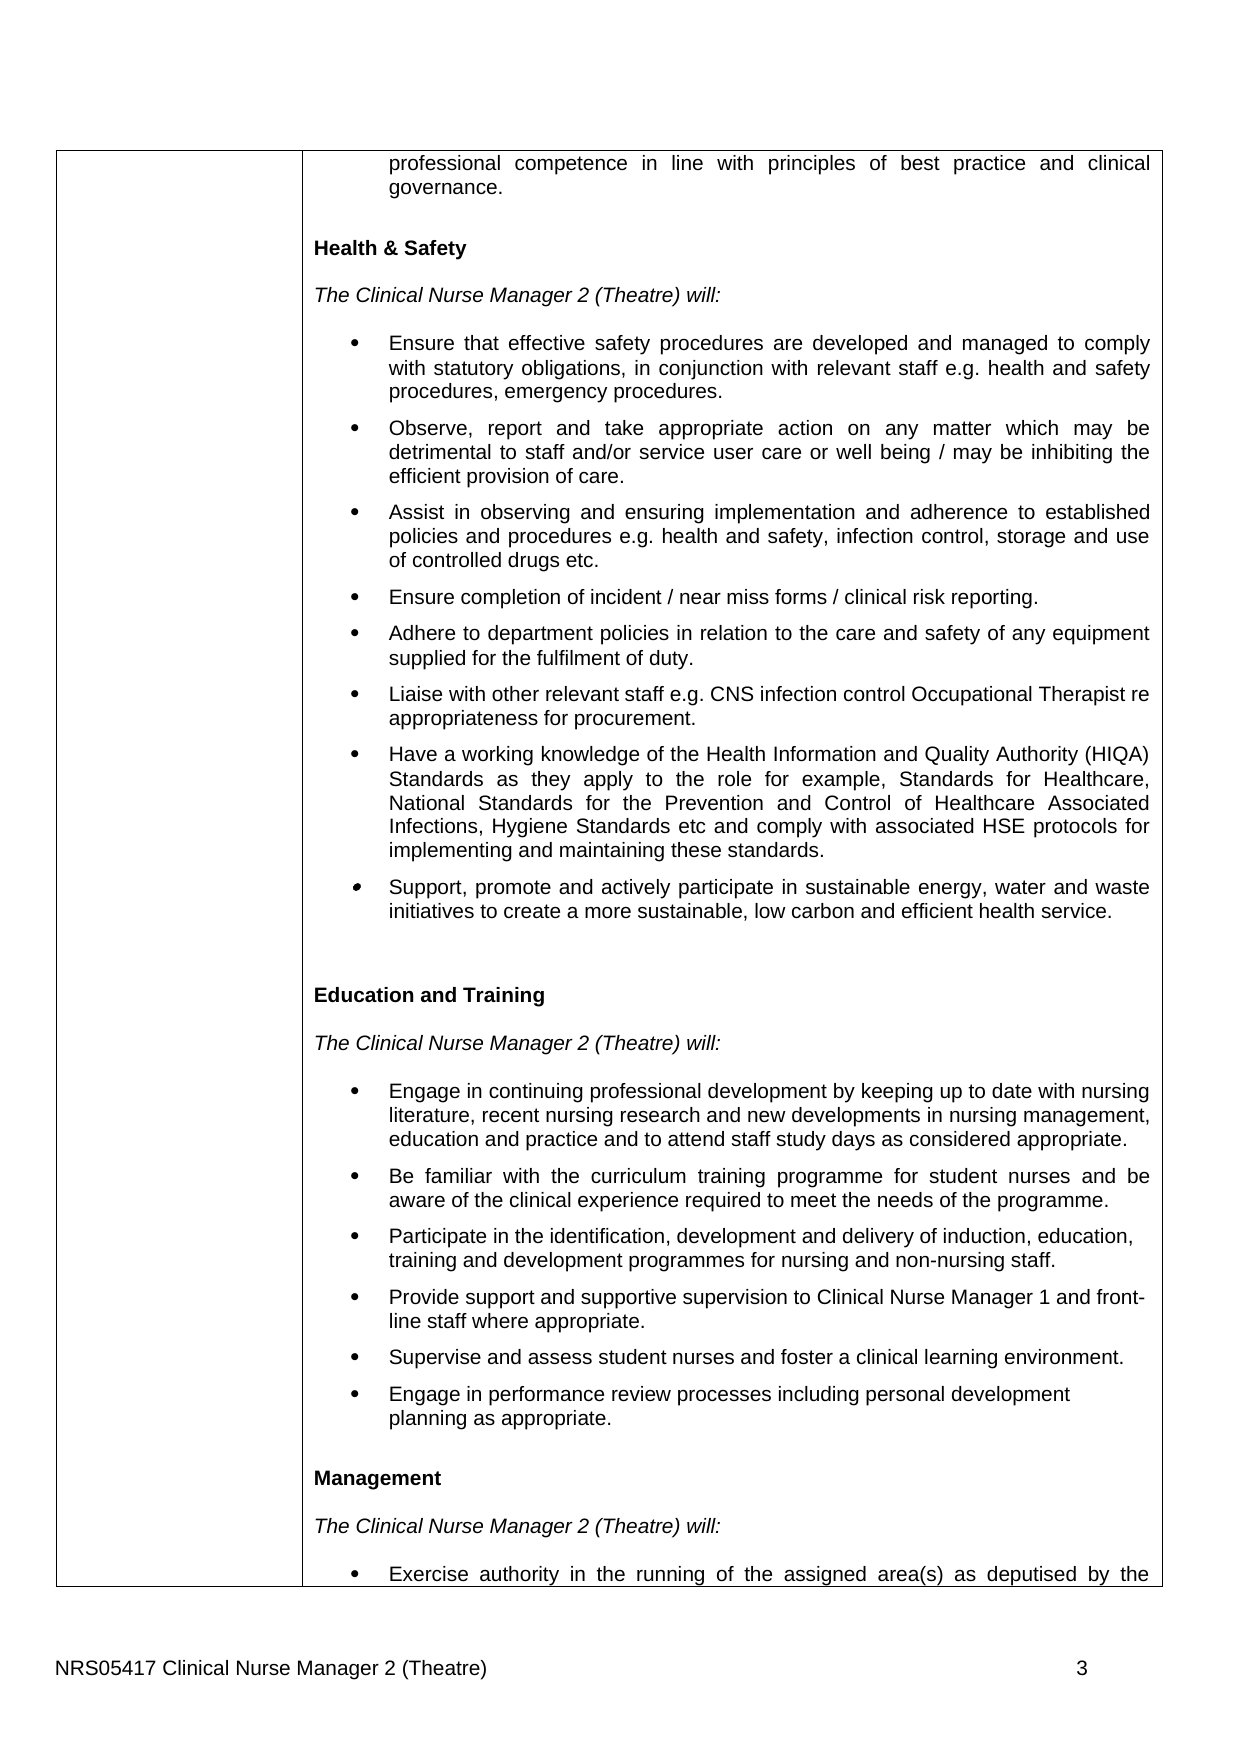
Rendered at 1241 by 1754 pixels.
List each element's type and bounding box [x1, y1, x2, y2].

table_cell [303, 151, 1162, 1586]
table_cell [57, 151, 302, 1586]
